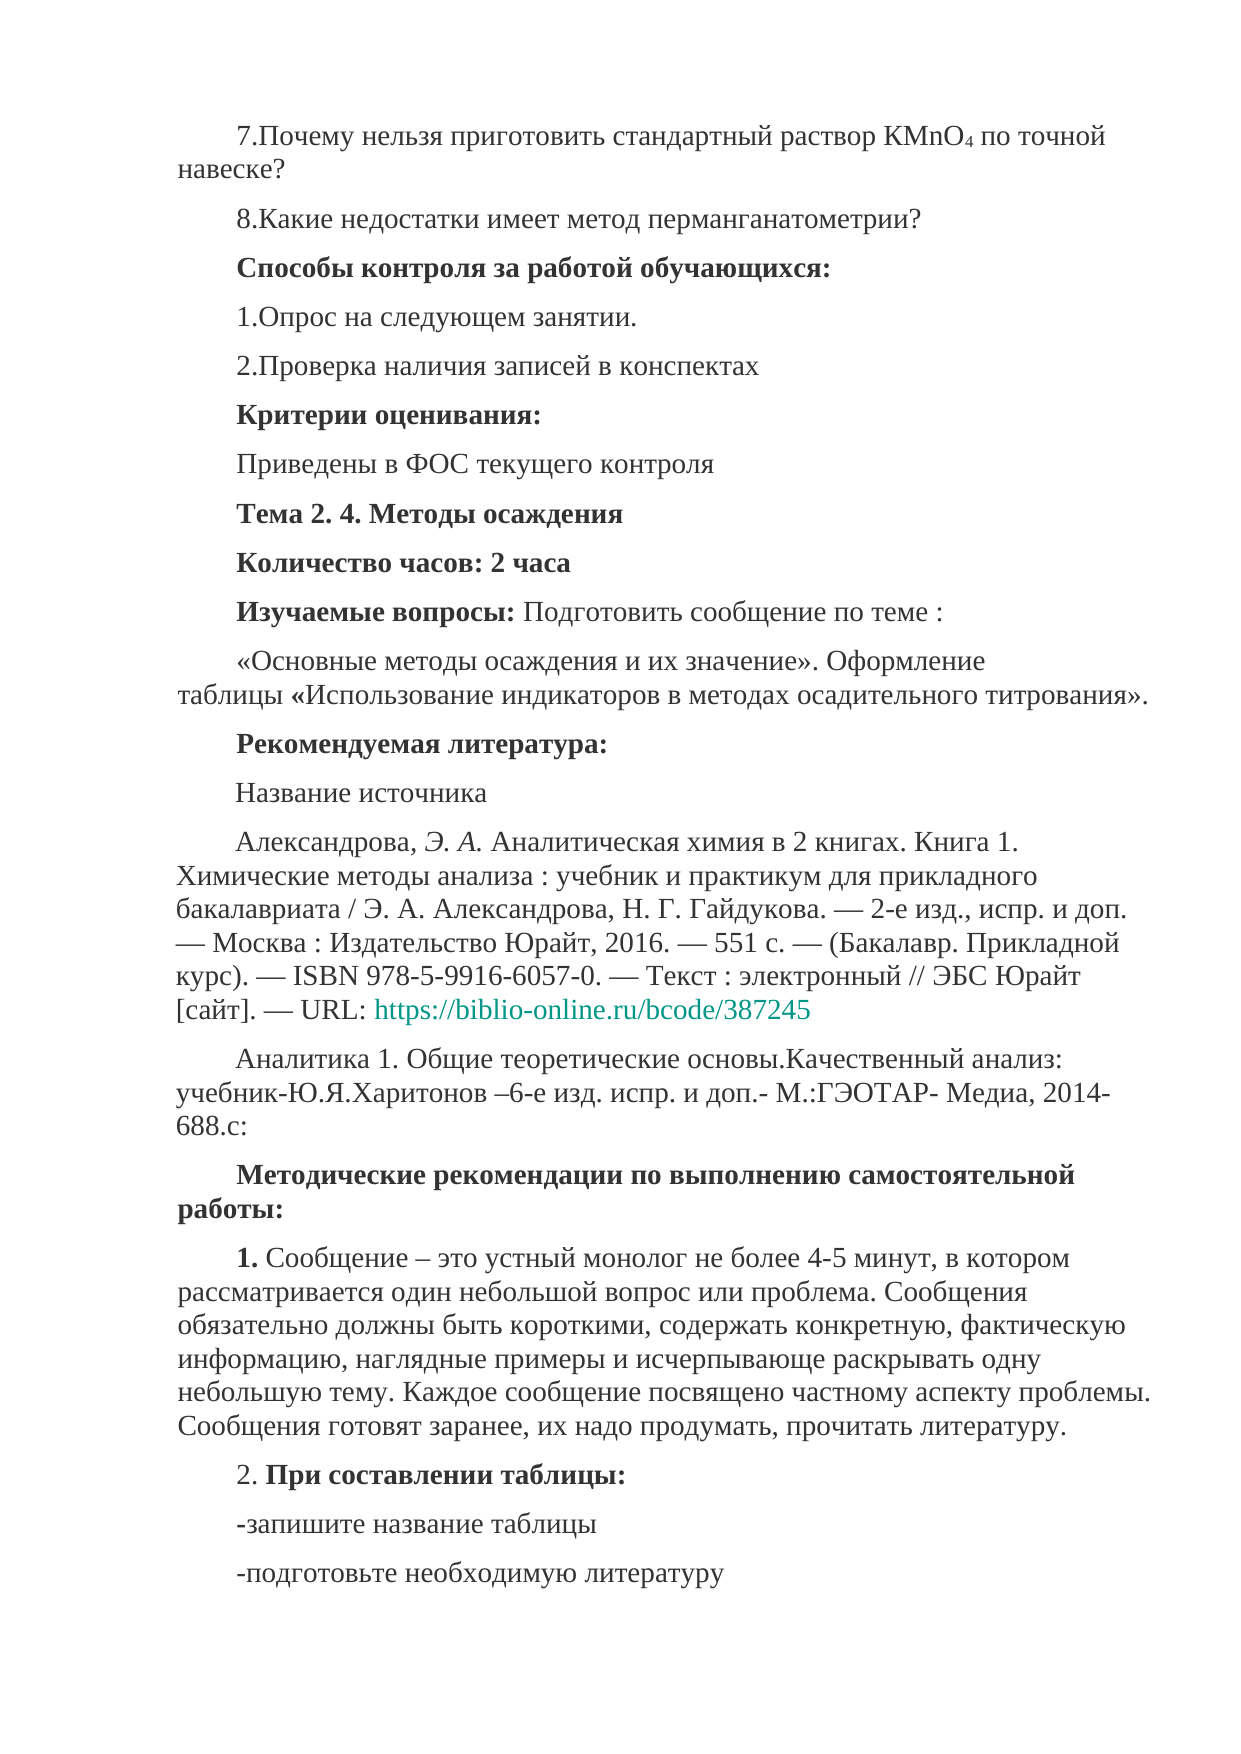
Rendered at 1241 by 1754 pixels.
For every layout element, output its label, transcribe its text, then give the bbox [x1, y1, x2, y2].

text Тема 2. 4. Методы осаждения [177, 496, 1152, 529]
text «Основные методы осаждения и их значение». Оформление таблицы «Использование индикаторов в методах осадительного титрования». [177, 643, 1152, 710]
text 7.Почему нельзя приготовить стандартный раствор КМnО4 по точной навеске? [177, 118, 1152, 185]
text Критерии оценивания: [177, 397, 1152, 431]
text Приведены в ФОС текущего контроля [177, 447, 1152, 480]
text Изучаемые вопросы: Подготовить сообщение по теме : [177, 594, 1152, 628]
text 1.Опрос на следующем занятии. [177, 299, 1152, 333]
text 2.Проверка наличия записей в конспектах [177, 348, 1152, 382]
table_cell Аналитика 1. Общие теоретические основы.Качественный анализ: учебник-Ю.Я.Харитонов –6-е изд. испр. и доп.- М.:ГЭОТАР- Медиа, 2014- 688.с: [176, 1041, 1149, 1157]
text Количество часов: 2 часа [177, 545, 1152, 578]
text 1. Сообщение – это устный монолог не более 4-5 минут, в котором рассматривается один небольшой вопрос или проблема. Сообщения обязательно должны быть короткими, содержать конкретную, фактическую информацию, наглядные примеры и исчерпывающе раскрывать одну небольшую тему. Каждое сообщение посвящено частному аспекту проблемы. Сообщения готовят заранее, их надо продумать, прочитать литературу. [177, 1240, 1152, 1441]
table_cell Александрова, Э. А. Аналитическая химия в 2 книгах. Книга 1. Химические методы анализа : учебник и практикум для прикладного бакалавриата / Э. А. Александрова, Н. Г. Гайдукова. — 2-е изд., испр. и доп. — Москва : Издательство Юрайт, 2016. — 551 с. — (Бакалавр. Прикладной курс). — ISBN 978-5-9916-6057-0. — Текст : электронный // ЭБС Юрайт [сайт]. — URL: https://biblio-online.ru/bcode/387245 [176, 824, 1149, 1041]
text 2. При составлении таблицы: [177, 1457, 1152, 1491]
text 8.Какие недостатки имеет метод перманганатометрии? [177, 201, 1152, 234]
text Методические рекомендации по выполнению самостоятельной работы: [177, 1157, 1152, 1224]
table_header Название источника [176, 775, 1149, 824]
text Способы контроля за работой обучающихся: [177, 250, 1152, 283]
text Рекомендуемая литература: [177, 726, 1152, 759]
text -запишите название таблицы [177, 1506, 1152, 1540]
text -подготовьте необходимую литературу [177, 1555, 1152, 1589]
